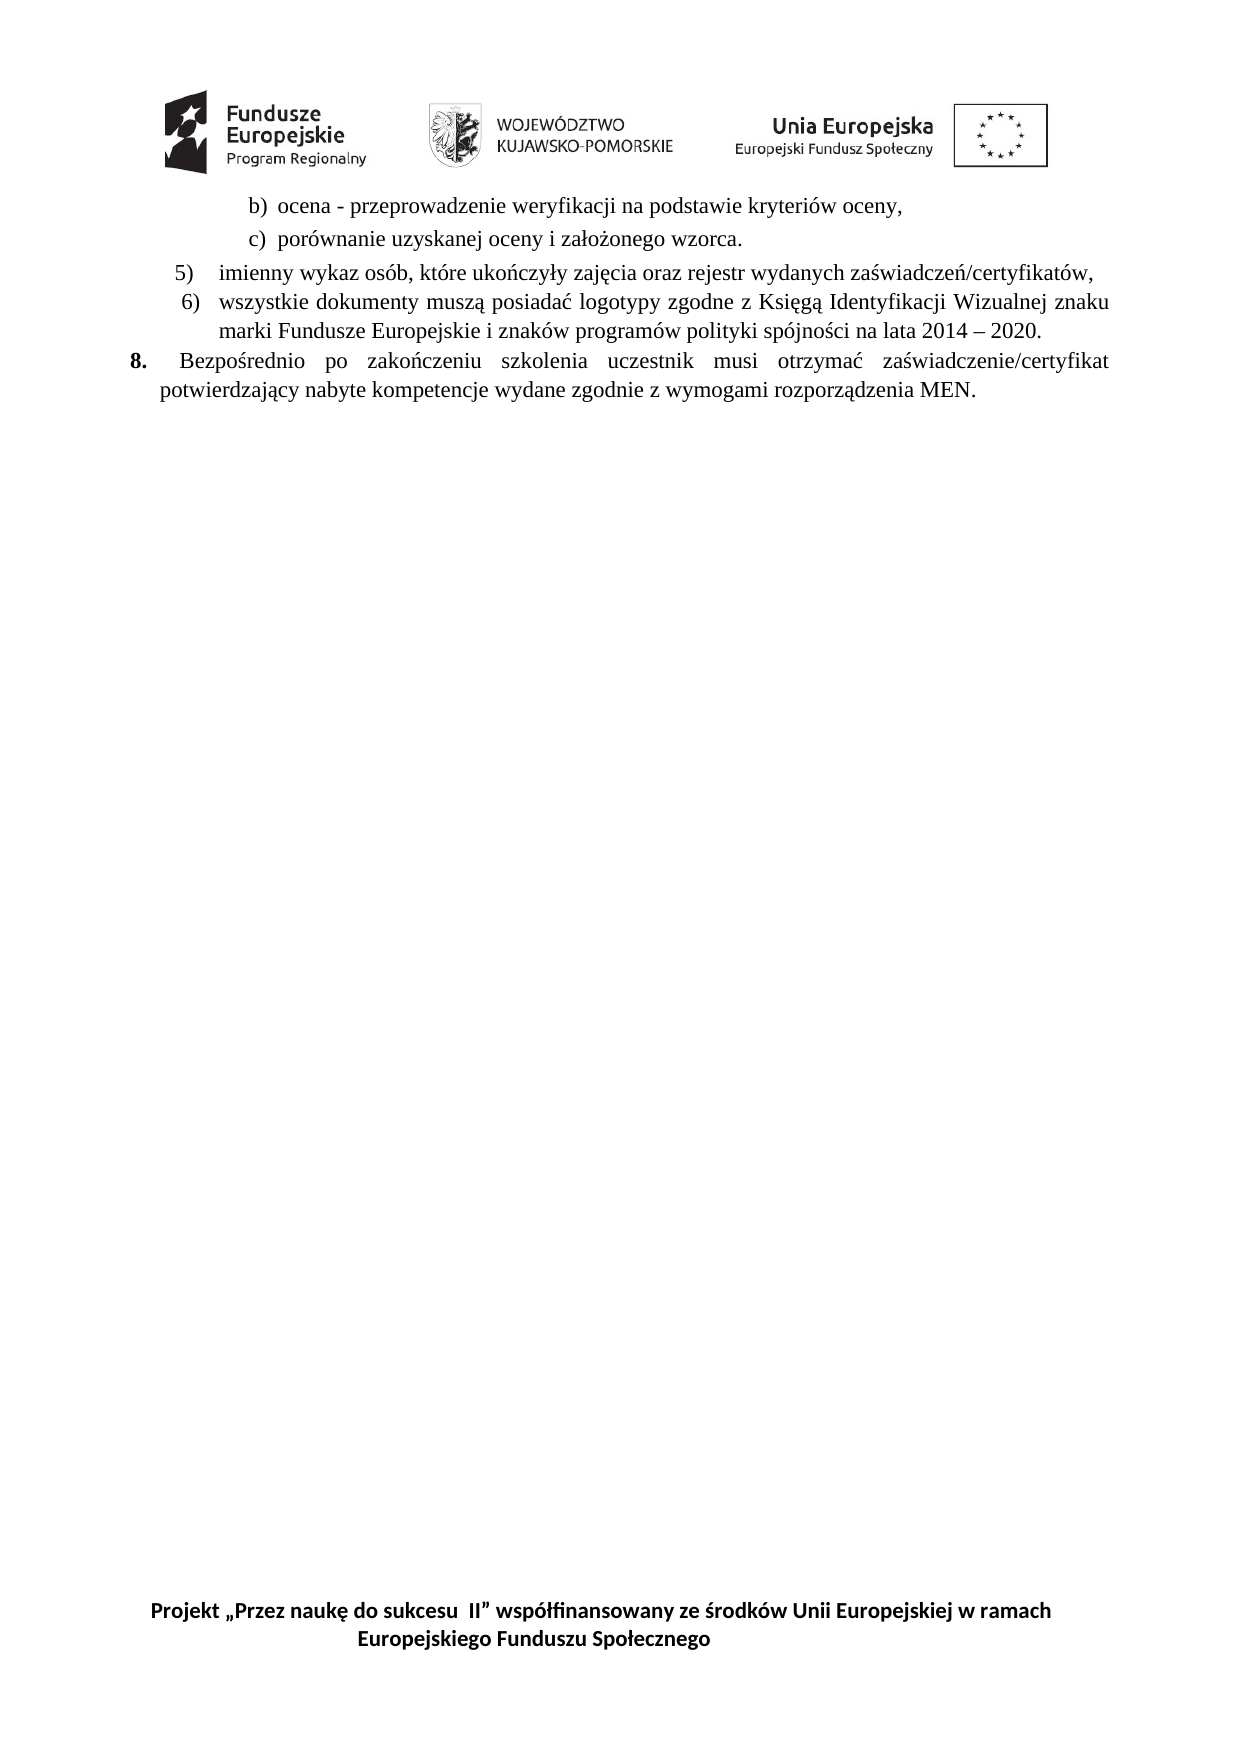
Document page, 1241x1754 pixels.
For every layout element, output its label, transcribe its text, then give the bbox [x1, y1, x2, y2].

list porównanie uzyskanej oceny i założonego wzorca. [248, 226, 1110, 252]
list ocena - przeprowadzenie weryfikacji na podstawie kryteriów oceny, [248, 148, 1110, 218]
list Bezpośrednio po zakończeniu szkolenia uczestnik musi otrzymać zaświadczenie/certyfikat potwierdzający nabyte kompetencje wydane zgodnie z wymogami rozporządzenia MEN. [130, 347, 1110, 402]
list imienny wykaz osób, które ukończyły zajęcia oraz rejestr wydanych zaświadczeń/certyfikatów, [174, 259, 1110, 286]
list wszystkie dokumenty muszą posiadać logotypy zgodne z Księgą Identyfikacji Wizualnej znaku marki Fundusze Europejskie i znaków programów polityki spójności na lata 2014 – 2020. [181, 288, 1110, 344]
picture [150, 73, 1064, 189]
